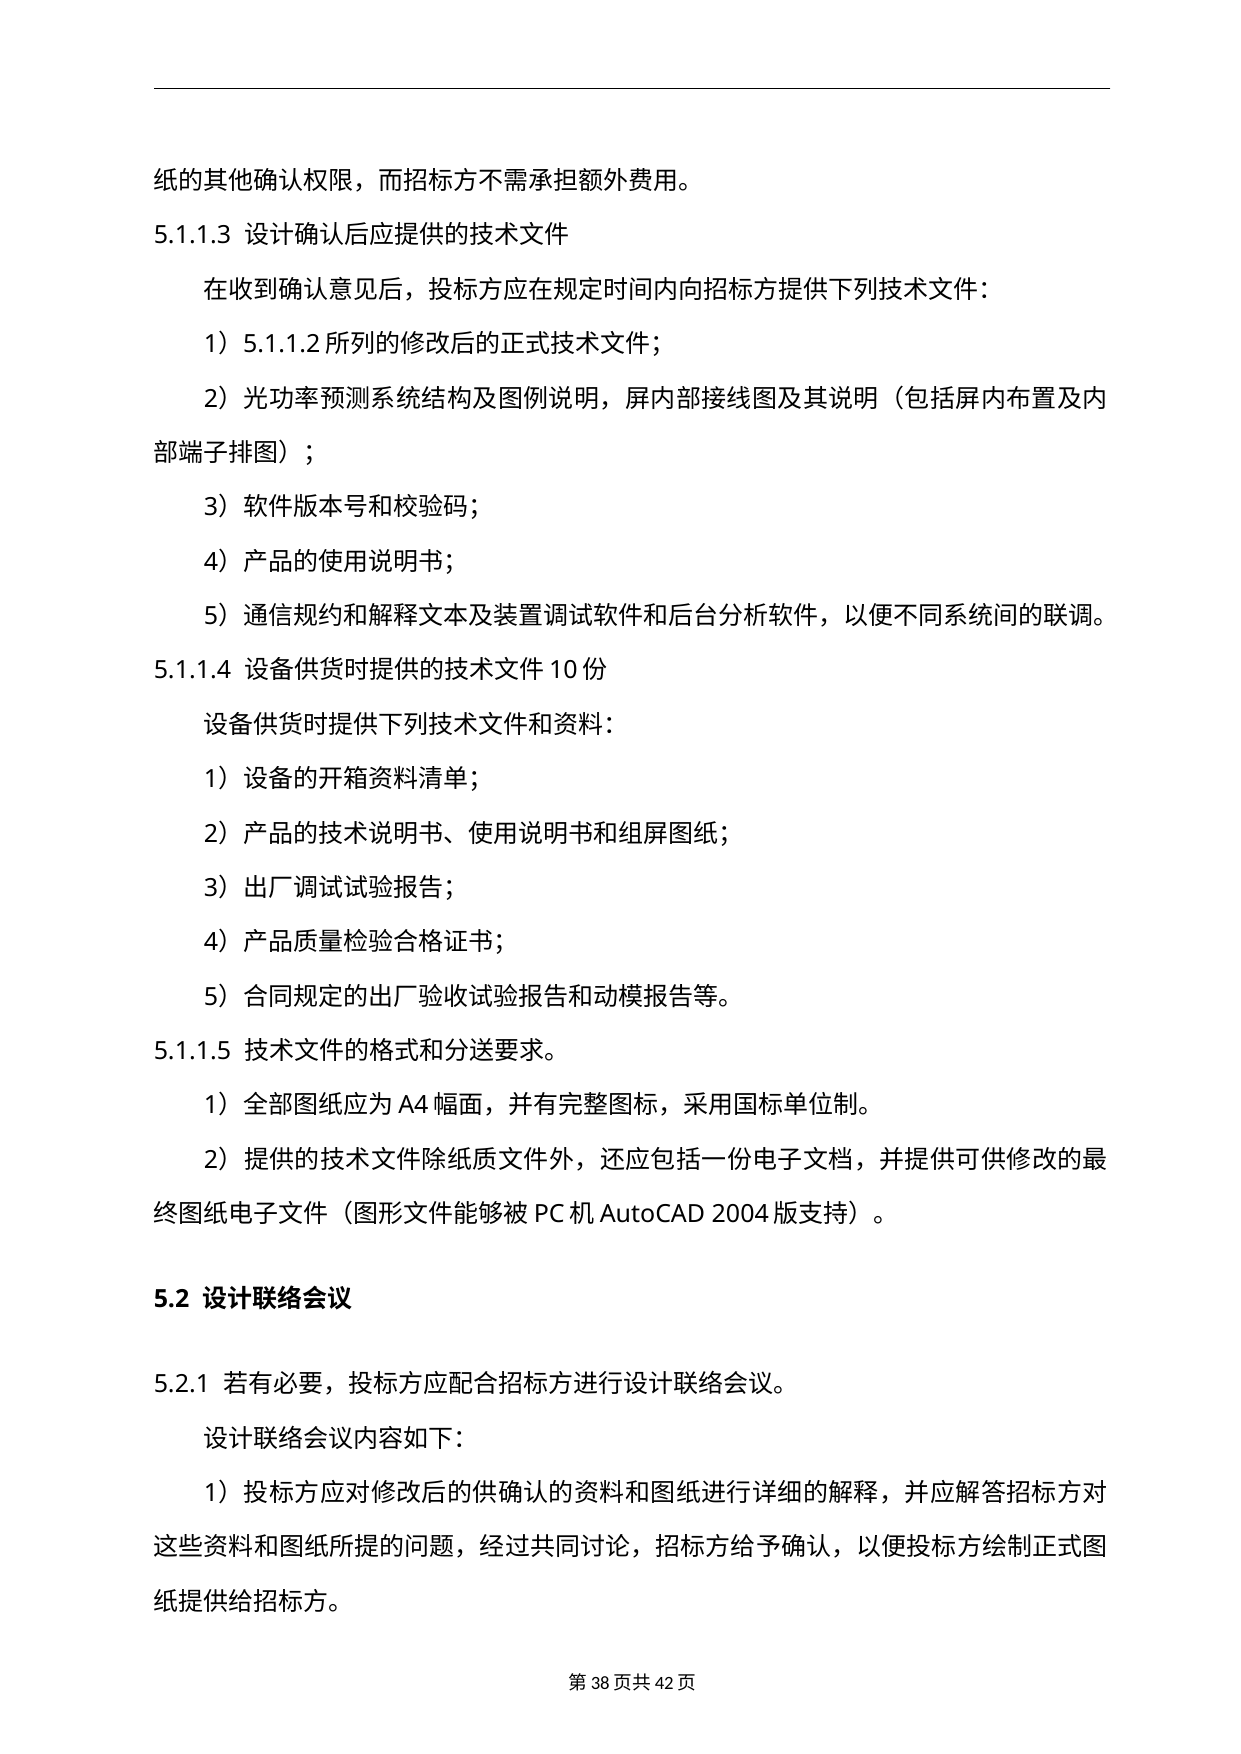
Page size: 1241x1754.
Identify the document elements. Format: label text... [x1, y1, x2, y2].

text 1）投标方应对修改后的供确认的资料和图纸进行详细的解释，并应解答招标方对这些资料和图纸所提的问题，经过共同讨论，招标方给予确认，以便投标方绘制正式图纸提供给招标方。 [153, 1472, 1110, 1617]
text 1）5.1.1.2所列的修改后的正式技术文件； [153, 324, 1110, 360]
text 1）全部图纸应为A4幅面，并有完整图标，采用国标单位制。 [153, 1085, 1110, 1121]
text 2）光功率预测系统结构及图例说明，屏内部接线图及其说明（包括屏内布置及内部端子排图）； [153, 378, 1110, 469]
text 5）通信规约和解释文本及装置调试软件和后台分析软件，以便不同系统间的联调。 [153, 596, 1110, 632]
text 设备供货时提供下列技术文件和资料： [153, 704, 1110, 741]
text 4）产品质量检验合格证书； [153, 922, 1110, 958]
text 1）设备的开箱资料清单； [153, 759, 1110, 795]
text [153, 161, 1110, 197]
text 5.2.1 若有必要，投标方应配合招标方进行设计联络会议。 [153, 1364, 1110, 1400]
text 2）提供的技术文件除纸质文件外，还应包括一份电子文档，并提供可供修改的最终图纸电子文件（图形文件能够被PC机AutoCAD 2004版支持）。 [153, 1139, 1110, 1230]
text 2）产品的技术说明书、使用说明书和组屏图纸； [153, 813, 1110, 849]
text 设计联络会议内容如下： [153, 1418, 1110, 1454]
text 在收到确认意见后，投标方应在规定时间内向招标方提供下列技术文件： [153, 269, 1110, 306]
text 5）合同规定的出厂验收试验报告和动模报告等。 [153, 976, 1110, 1012]
text 5.1.1.5 技术文件的格式和分送要求。 [153, 1031, 1110, 1067]
text 5.1.1.3 设计确认后应提供的技术文件 [153, 215, 1110, 251]
text 5.1.1.4 设备供货时提供的技术文件10份 [153, 650, 1110, 686]
text 3）出厂调试试验报告； [153, 867, 1110, 904]
text 5.2 设计联络会议 [153, 1264, 1110, 1329]
text 3）软件版本号和校验码； [153, 487, 1110, 523]
text 4）产品的使用说明书； [153, 541, 1110, 577]
